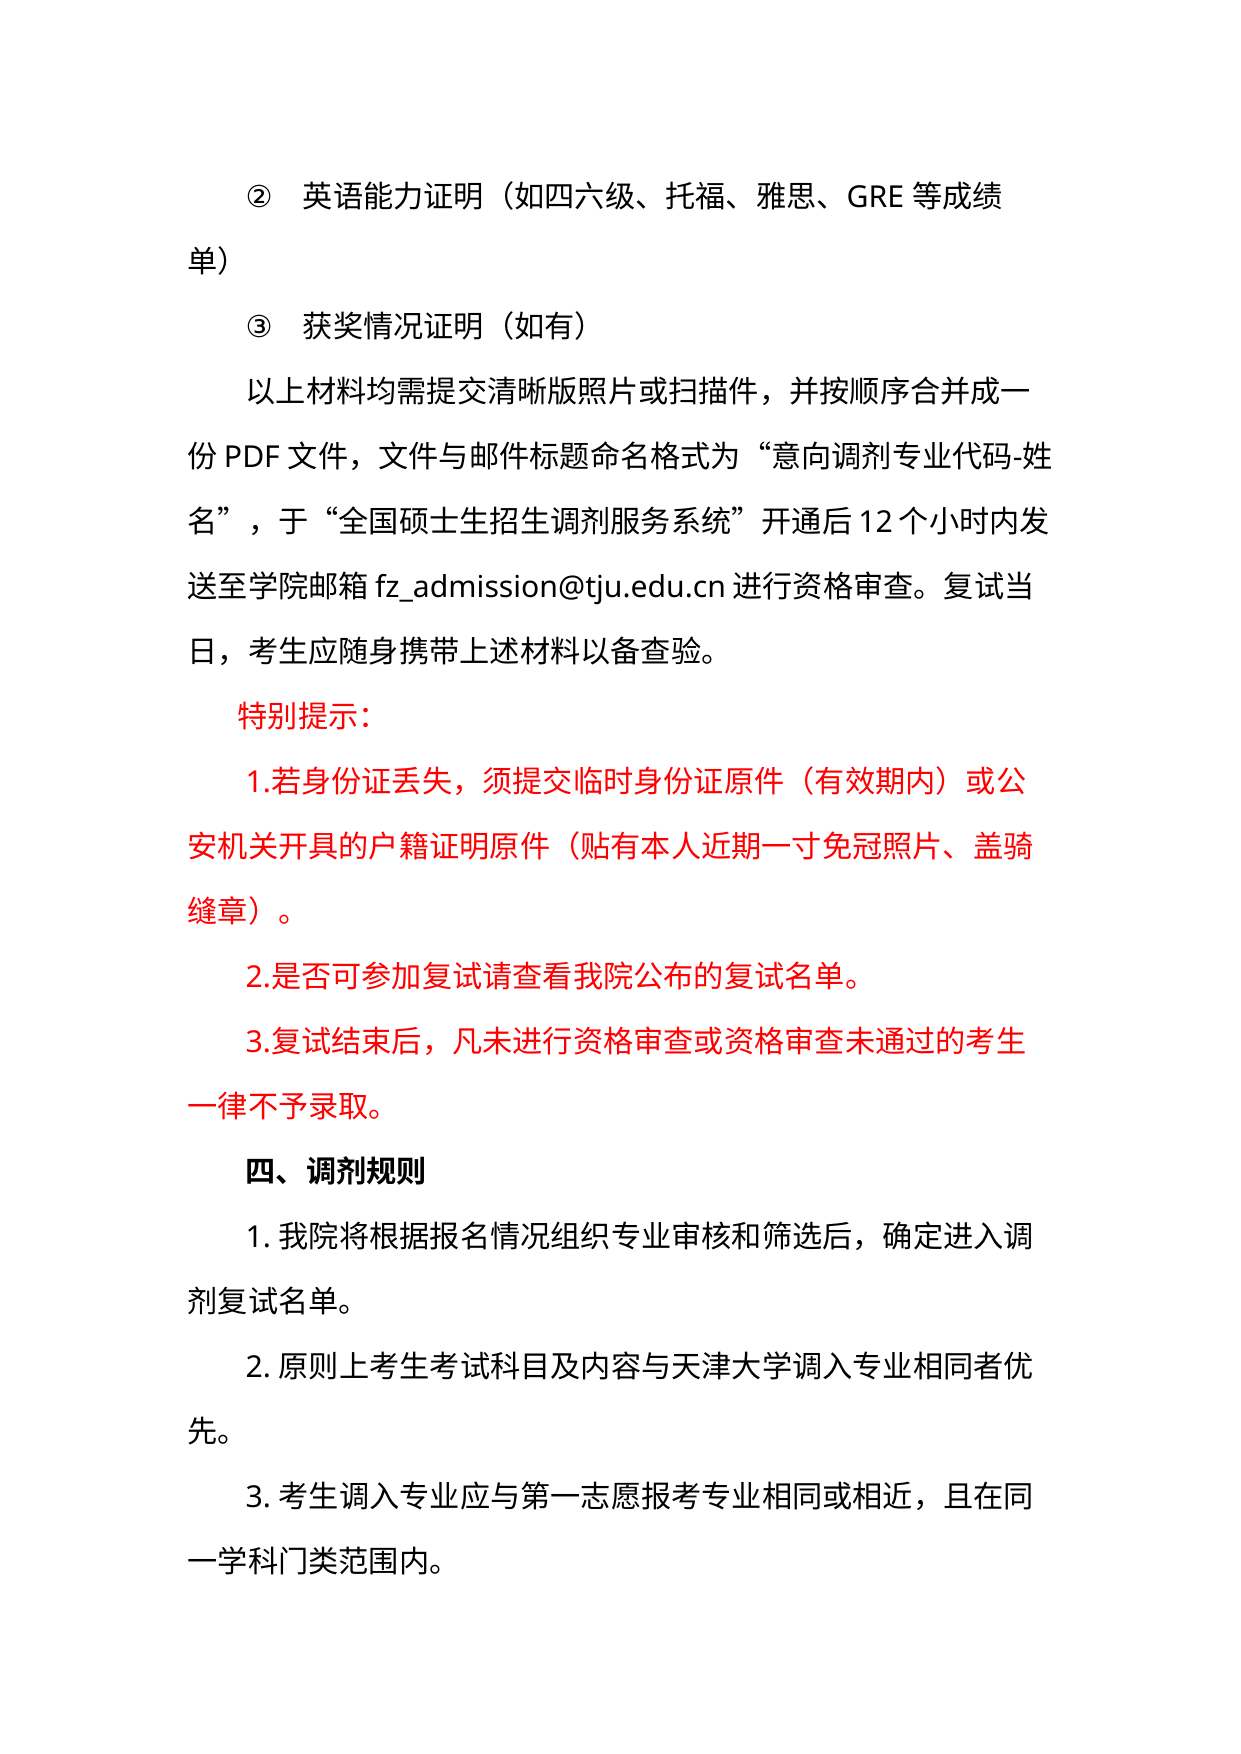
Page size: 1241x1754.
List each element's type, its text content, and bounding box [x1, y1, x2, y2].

text 3. 考生调入专业应与第一志愿报考专业相同或相近，且在同一学科门类范围内。 [187, 1462, 1053, 1592]
text 2.是否可参加复试请查看我院公布的复试名单。 [187, 942, 1053, 1007]
text ② 英语能力证明（如四六级、托福、雅思、GRE 等成绩单） [187, 162, 1053, 292]
text 以上材料均需提交清晰版照片或扫描件，并按顺序合并成一份PDF 文件，文件与邮件标题命名格式为“意向调剂专业代码-姓名”，于“全国硕士生招生调剂服务系统”开通后12个小时内发送至学院邮箱fz_admission@tju.edu.cn进行资格审查。复试当日，考生应随身携带上述材料以备查验。 [187, 357, 1053, 682]
text 1.若身份证丢失，须提交临时身份证原件（有效期内）或公安机关开具的户籍证明原件（贴有本人近期一寸免冠照片、盖骑缝章）。 [187, 747, 1053, 942]
text 特别提示： [187, 682, 1053, 747]
text 四、调剂规则 [187, 1137, 1053, 1202]
text 3.复试结束后，凡未进行资格审查或资格审查未通过的考生一律不予录取。 [187, 1007, 1053, 1137]
text ③ 获奖情况证明（如有） [187, 292, 1053, 357]
text 1. 我院将根据报名情况组织专业审核和筛选后，确定进入调剂复试名单。 [187, 1202, 1053, 1332]
text 2. 原则上考生考试科目及内容与天津大学调入专业相同者优先。 [187, 1332, 1053, 1462]
